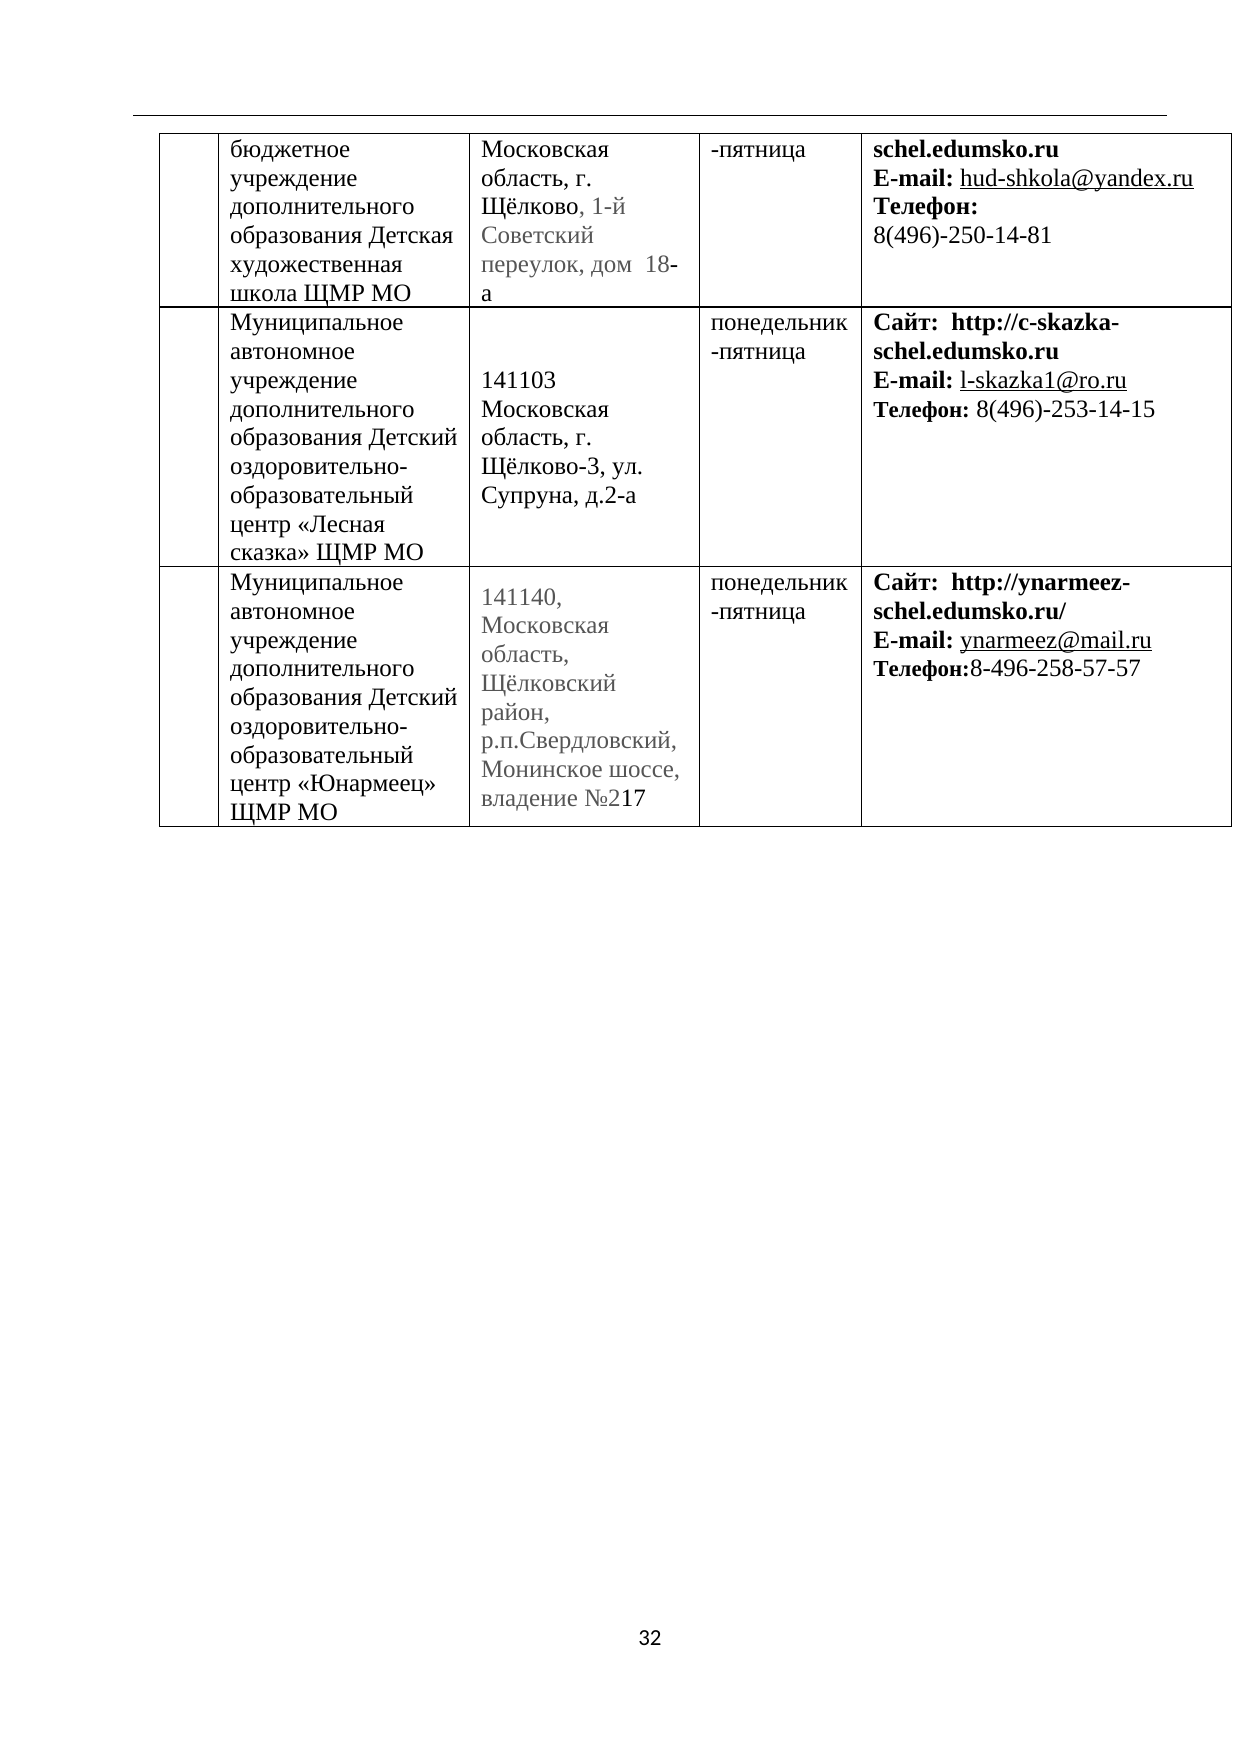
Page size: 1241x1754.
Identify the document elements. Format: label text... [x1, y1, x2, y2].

table_cell Муниципальное автономное учреждение дополнительного образования Детский оздоровительно-образовательный центр «Юнармеец» ЩМР МО [219, 567, 469, 826]
table_cell Сайт: http://ynarmeez-schel.edumsko.ru/ E-mail: ynarmeez@mail.ru Телефон:8-496-258-57-57 [862, 567, 1231, 826]
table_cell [470, 134, 699, 306]
table_cell [160, 567, 218, 826]
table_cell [219, 134, 469, 306]
table_cell понедельник-пятница [700, 134, 861, 306]
table_cell 141103 Московская область, г. Щёлково-3, ул. Супруна, д.2-а [470, 308, 699, 566]
table_cell Муниципальное автономное учреждение дополнительного образования Детский оздоровительно-образовательный центр «Лесная сказка» ЩМР МО [219, 308, 469, 566]
table_cell понедельник-пятница [700, 308, 861, 566]
table_cell [160, 134, 218, 306]
table_cell [160, 308, 218, 566]
table_cell 141140, Московская область, Щёлковский район, р.п.Свердловский, Монинское шоссе, владение №217 [470, 567, 699, 826]
table_cell Сайт: http://c-skazka-schel.edumsko.ru E-mail: l-skazka1@ro.ru Телефон: 8(496)-253-14-15 [862, 308, 1231, 566]
table_cell понедельник-пятница [700, 567, 861, 826]
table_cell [862, 134, 1231, 306]
